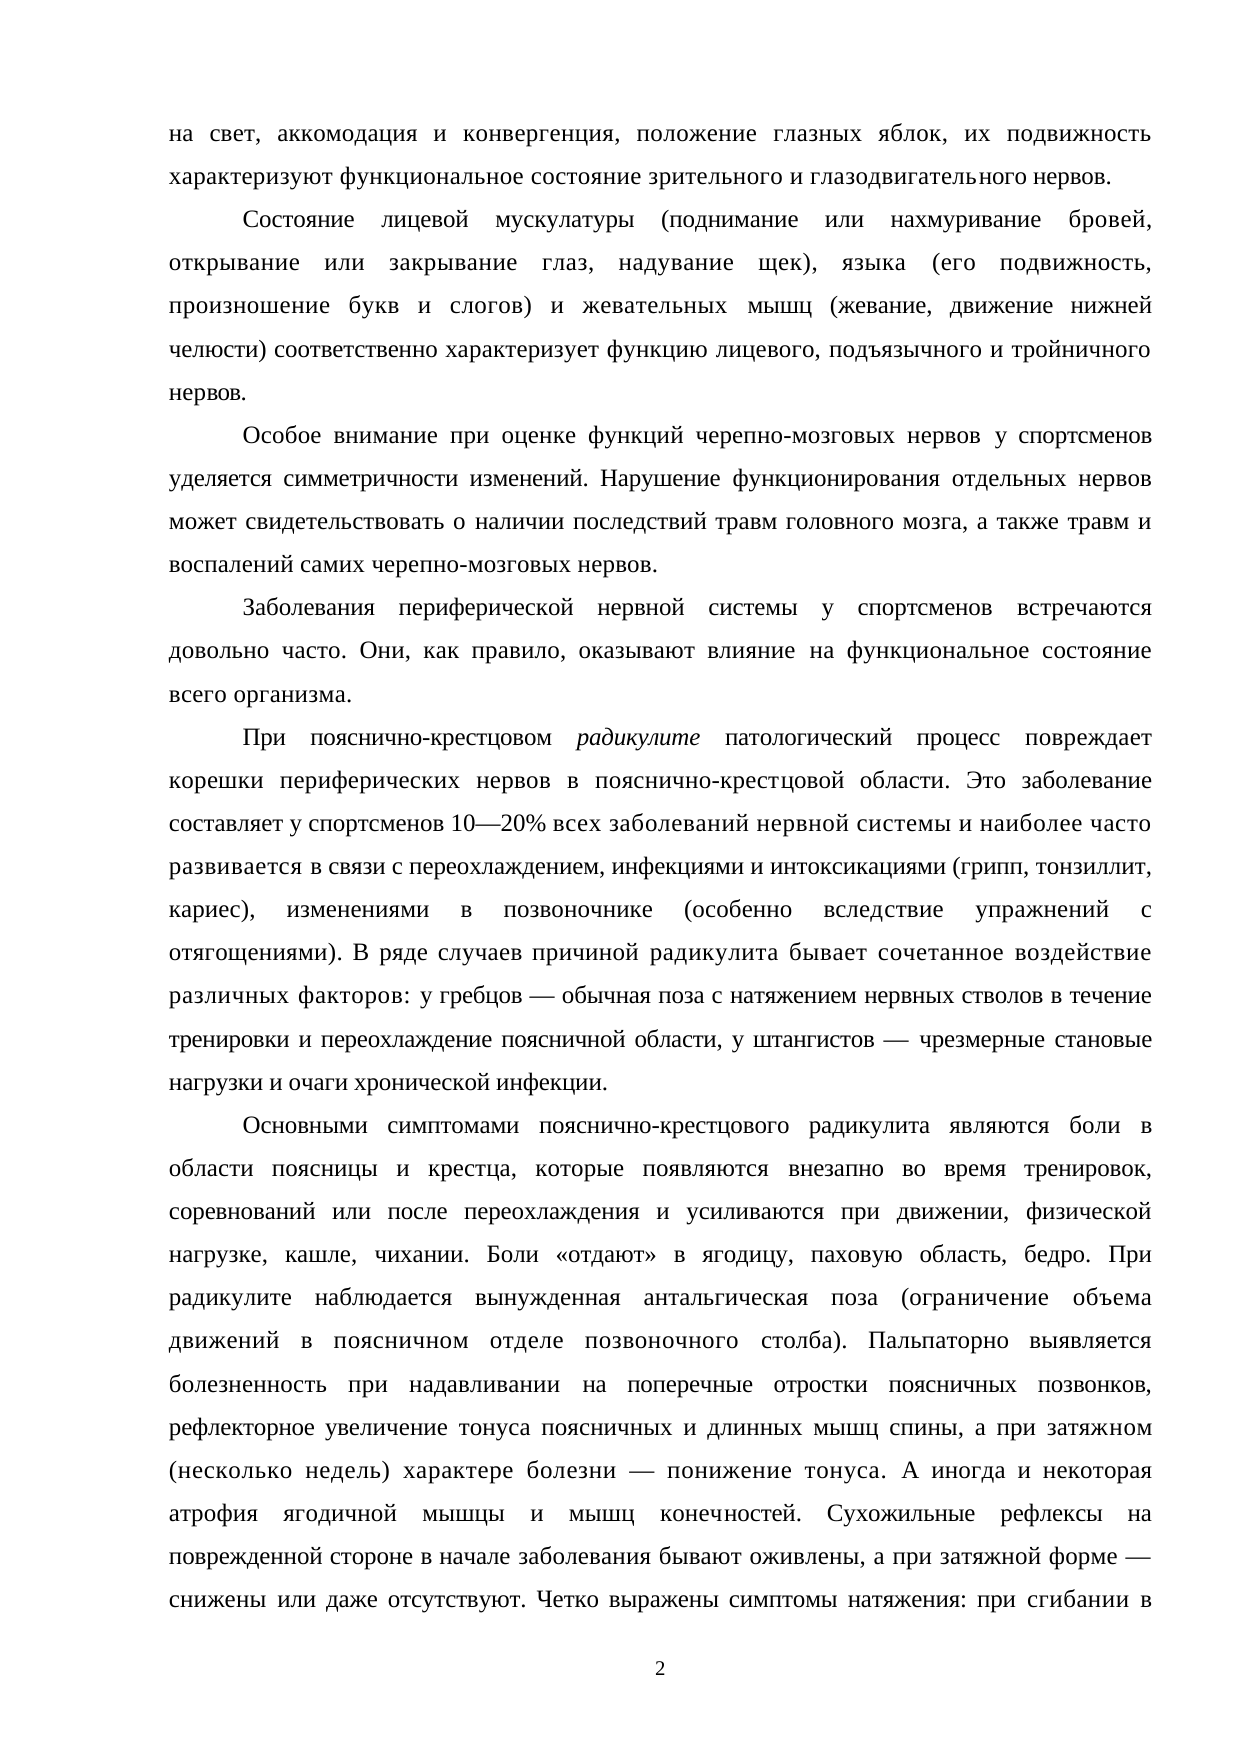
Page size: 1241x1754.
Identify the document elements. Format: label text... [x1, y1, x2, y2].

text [169, 118, 1152, 190]
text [169, 1110, 1152, 1613]
text При пояснично-крестцовом радикулите патологический процесс повреждает корешки периферических нервов в пояснично-крестцовой области. Это заболевание составляет у спортсменов 10—20% всех заболеваний нервной системы и наиболее часто развивается в связи с переохлаждением, инфекциями и интоксикациями (грипп, тонзиллит, кариес), изменениями в позвоночнике (особенно вследствие упражнений с отягощениями). В ряде случаев причиной радикулита бывает сочетанное воздействие различных факторов: у гребцов — обычная поза с натяжением нервных стволов в течение тренировки и переохлаждение поясничной области, у штангистов — чрезмерные становые нагрузки и очаги хронической инфекции. [169, 722, 1152, 1096]
text Заболевания периферической нервной системы у спортсменов встречаются довольно часто. Они, как правило, оказывают влияние на функциональное состояние всего организма. [169, 592, 1152, 707]
text Состояние лицевой мускулатуры (поднимание или нахмуривание бровей, открывание или закрывание глаз, надувание щек), языка (его подвижность, произношение букв и слогов) и жевательных мышц (жевание, движение нижней челюсти) соответственно характеризует функцию лицевого, подъязычного и тройничного нервов. [169, 204, 1152, 406]
text Особое внимание при оценке функций черепно-мозговых нервов у спортсменов уделяется симметричности изменений. Нарушение функционирования отдельных нервов может свидетельствовать о наличии последствий травм головного мозга, а также травм и воспалений самих черепно-мозговых нервов. [169, 420, 1152, 578]
